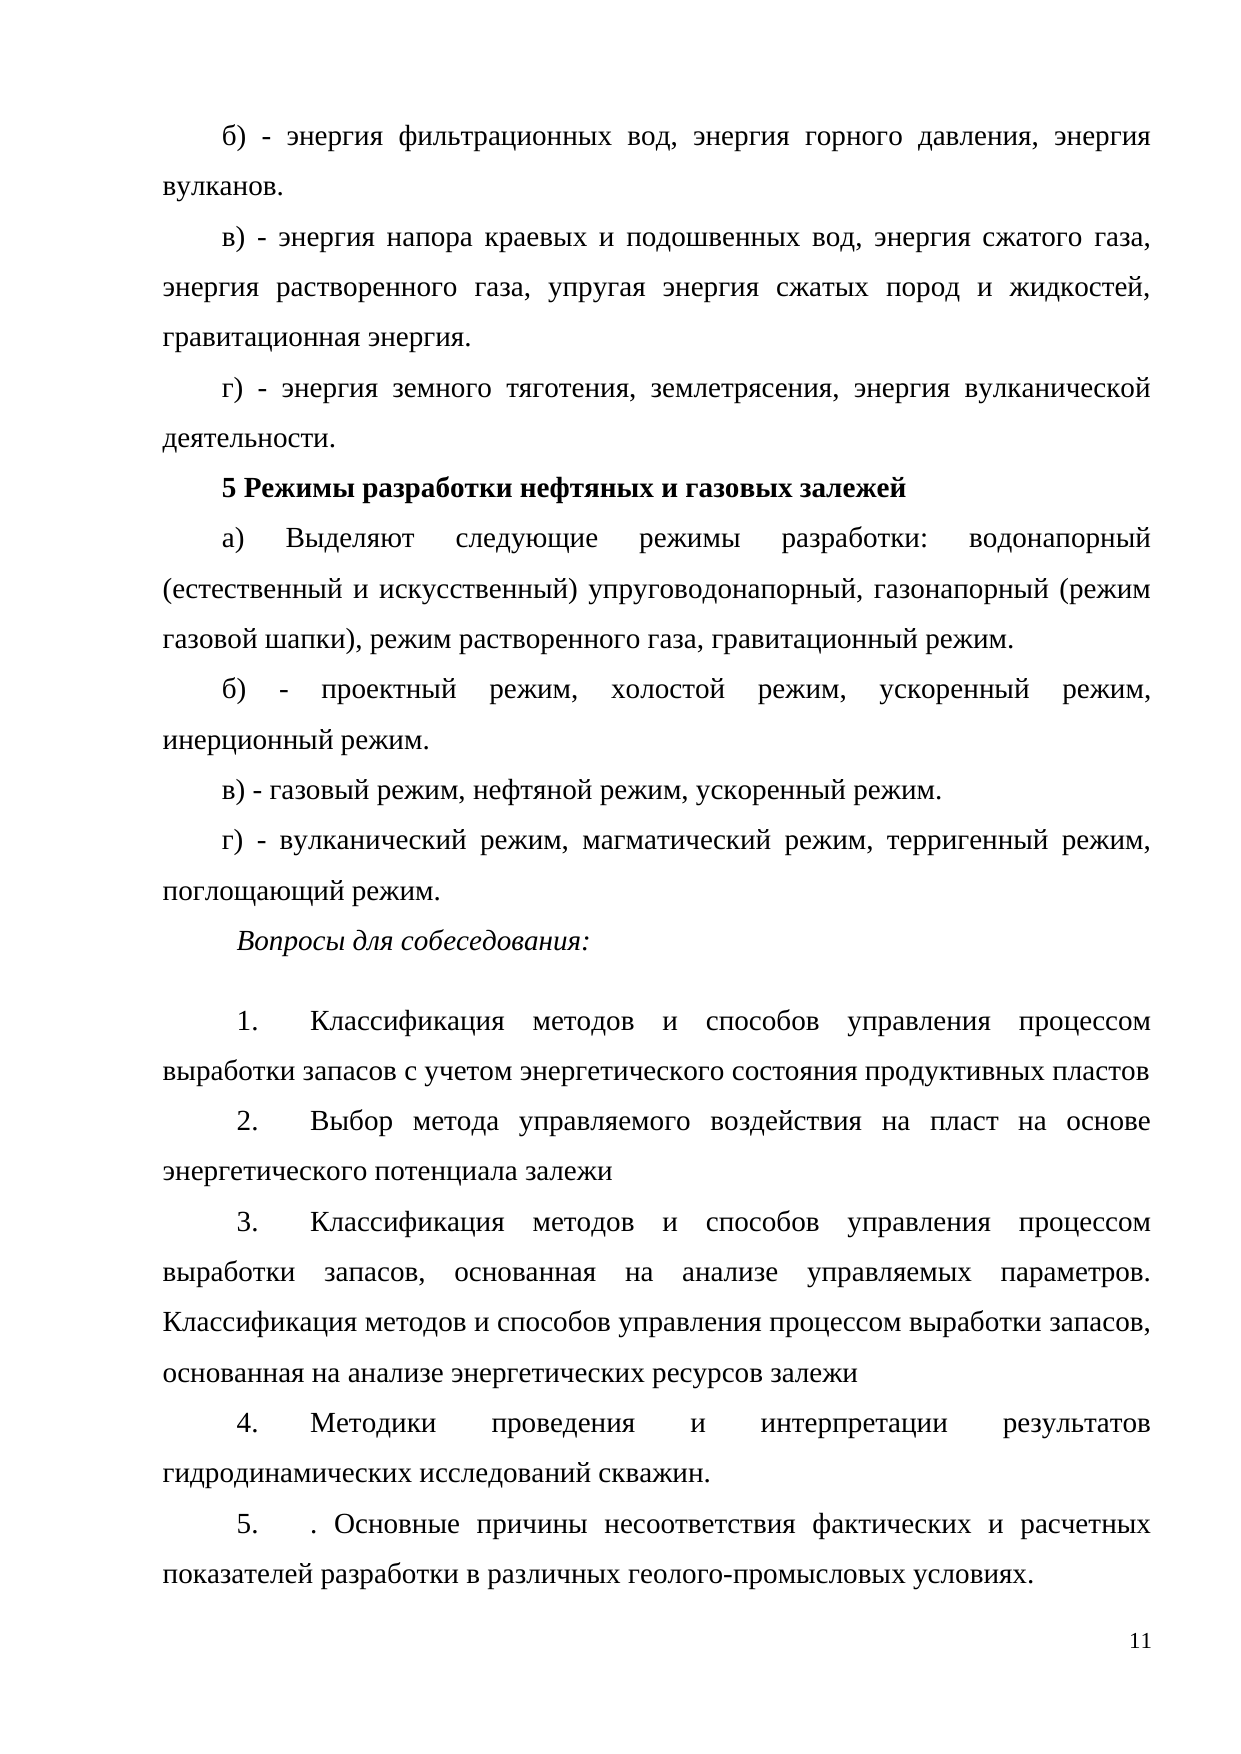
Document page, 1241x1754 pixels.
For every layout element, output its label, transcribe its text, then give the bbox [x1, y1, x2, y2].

text б) - энергия фильтрационных вод, энергия горного давления, энергия вулканов. [162, 118, 1152, 202]
text б) - проектный режим, холостой режим, ускоренный режим, инерционный режим. [162, 672, 1152, 755]
list Классификация методов и способов управления процессом выработки запасов с учетом энергетического состояния продуктивных пластов [162, 1003, 1152, 1086]
list Классификация методов и способов управления процессом выработки запасов, основанная на анализе управляемых параметров. Классификация методов и способов управления процессом выработки запасов, основанная на анализе энергетических ресурсов залежи [162, 1204, 1152, 1388]
text 5 Режимы разработки нефтяных и газовых залежей [162, 470, 1152, 504]
text Вопросы для собеседования: [162, 923, 1152, 957]
list Выбор метода управляемого воздействия на пласт на основе энергетического потенциала залежи [162, 1103, 1152, 1187]
text в) - энергия напора краевых и подошвенных вод, энергия сжатого газа, энергия растворенного газа, упругая энергия сжатых пород и жидкостей, гравитационная энергия. [162, 219, 1152, 353]
text а) Выделяют следующие режимы разработки: водонапорный (естественный и искусственный) упруговодонапорный, газонапорный (режим газовой шапки), режим растворенного газа, гравитационный режим. [162, 521, 1152, 655]
text в) - газовый режим, нефтяной режим, ускоренный режим. [162, 772, 1152, 806]
list . Основные причины несоответствия фактических и расчетных показателей разработки в различных геолого-промысловых условиях. [162, 1506, 1152, 1589]
list Методики проведения и интерпретации результатов гидродинамических исследований скважин. [162, 1405, 1152, 1489]
text г) - вулканический режим, магматический режим, терригенный режим, поглощающий режим. [162, 822, 1152, 906]
text г) - энергия земного тяготения, землетрясения, энергия вулканической деятельности. [162, 370, 1152, 453]
